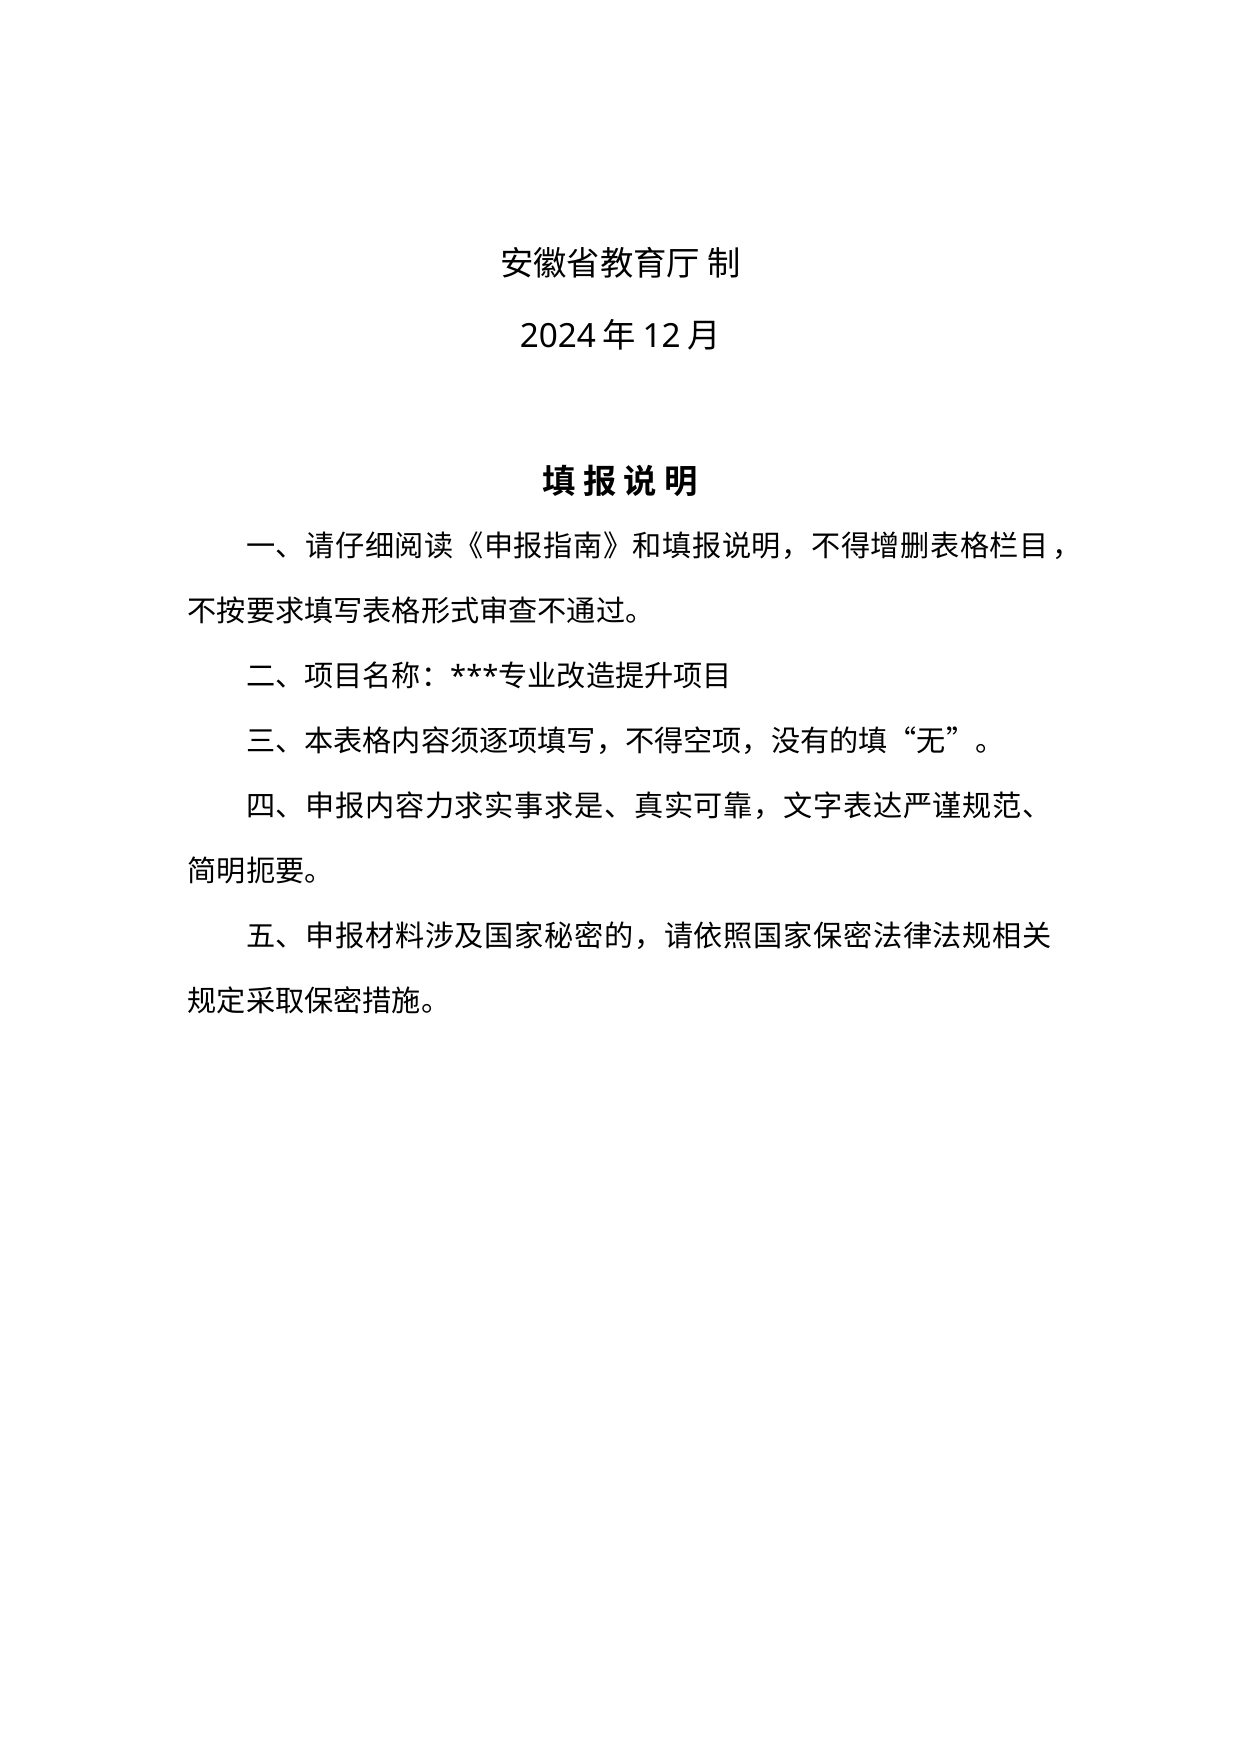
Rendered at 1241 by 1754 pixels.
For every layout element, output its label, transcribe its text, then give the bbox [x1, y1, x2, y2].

text 填 报 说 明 [187, 446, 1053, 511]
text 二、项目名称：***专业改造提升项目 [187, 641, 1053, 706]
text 2024年12月 [187, 309, 1053, 357]
text 一、请仔细阅读《申报指南》和填报说明，不得增删表格栏目，不按要求填写表格形式审查不通过。 [187, 511, 1053, 641]
text 四、申报内容力求实事求是、真实可靠，文字表达严谨规范、简明扼要。 [187, 771, 1053, 901]
text 安徽省教育厅 制 [187, 236, 1053, 284]
text 三、本表格内容须逐项填写，不得空项，没有的填“无”。 [187, 706, 1053, 771]
text 五、申报材料涉及国家秘密的，请依照国家保密法律法规相关规定采取保密措施。 [187, 901, 1053, 1031]
